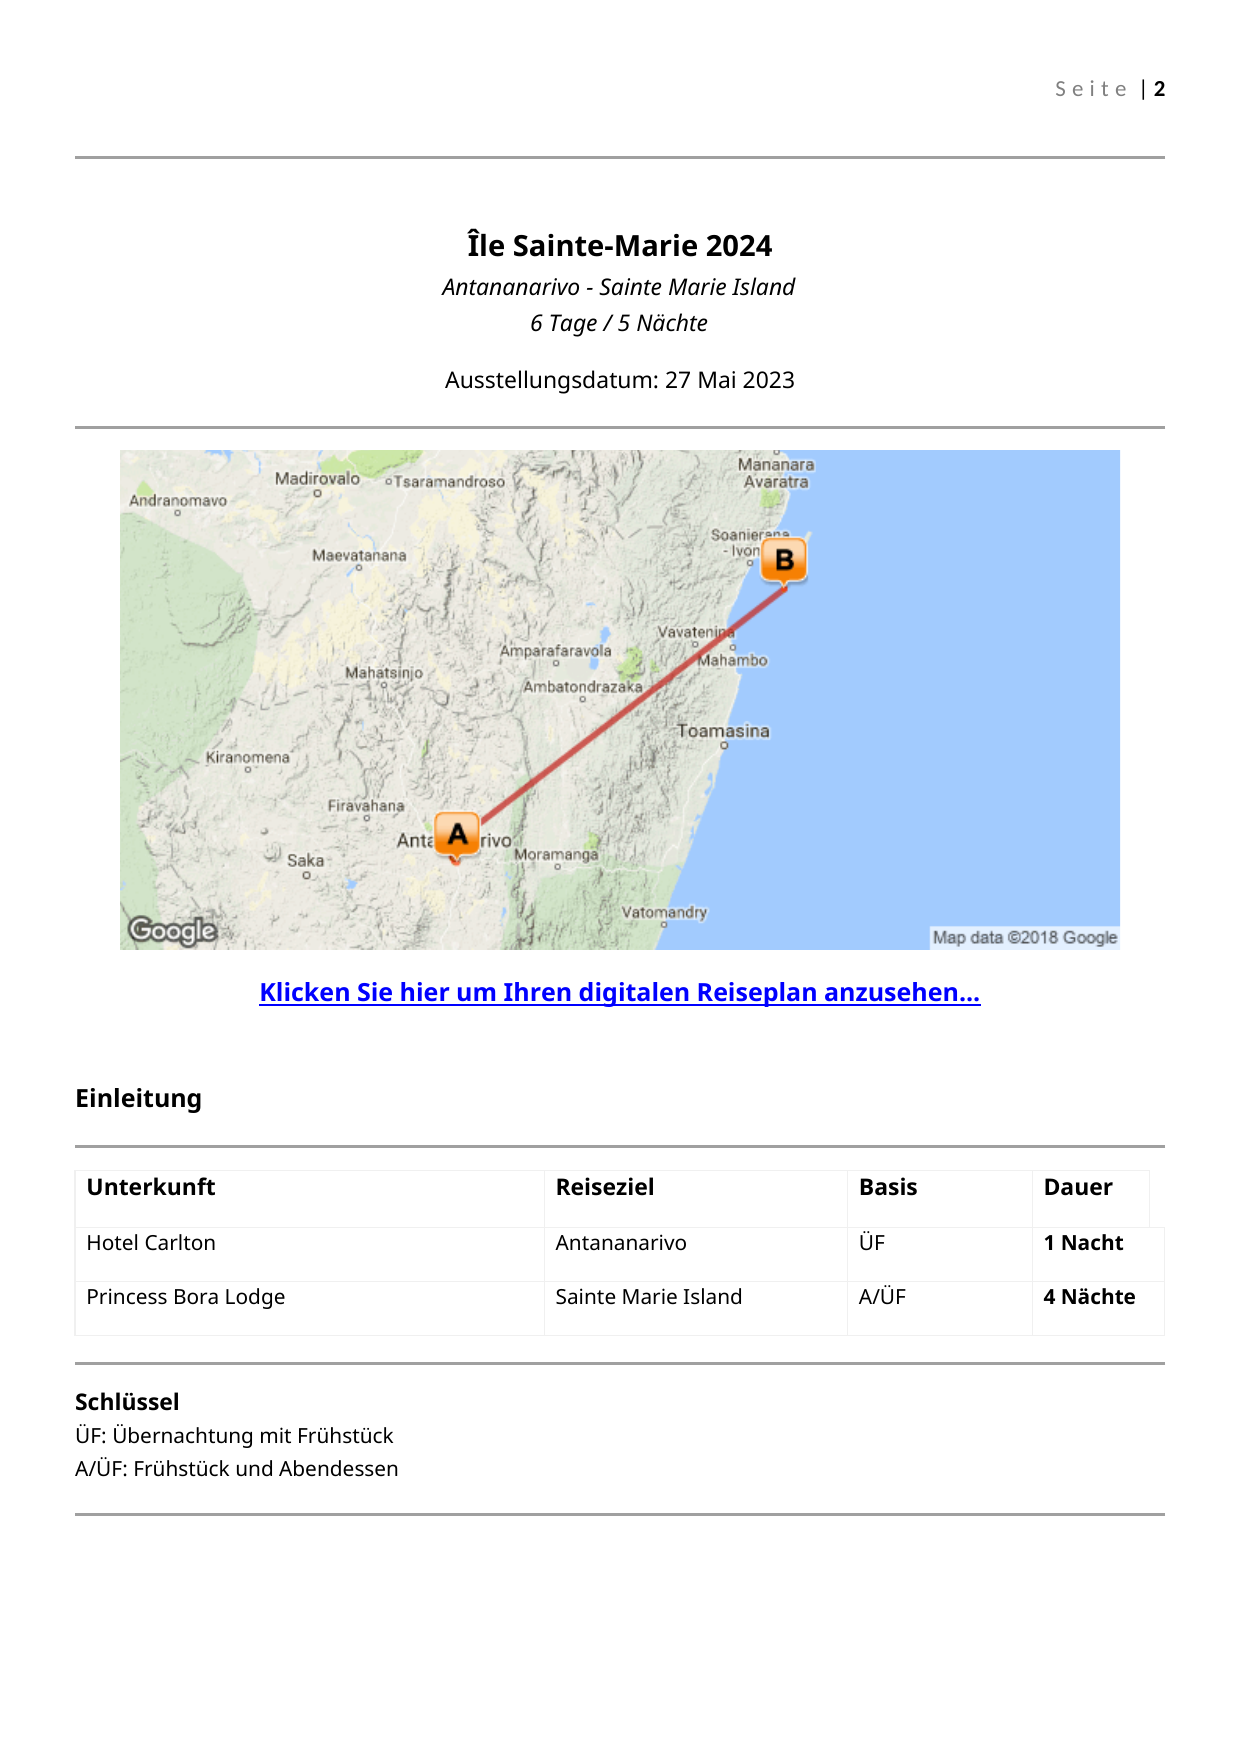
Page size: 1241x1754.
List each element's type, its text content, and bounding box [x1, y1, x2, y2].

text Schlüssel ÜF: Übernachtung mit Frühstück A/ÜF: Frühstück und Abendessen [75, 1386, 1165, 1483]
text Ausstellungsdatum: 27 Mai 2023 [75, 364, 1165, 395]
subtitle Île Sainte-Marie 2024 [75, 226, 1165, 265]
table_header Dauer [1033, 1171, 1149, 1227]
subtitle Klicken Sie hier um Ihren digitalen Reiseplan anzusehen... [75, 975, 1165, 1009]
table_cell Hotel Carlton [76, 1228, 544, 1281]
text Antananarivo - Sainte Marie Island 6 Tage / 5 Nächte [75, 271, 1165, 338]
table_header Basis [848, 1171, 1032, 1227]
table_cell Sainte Marie Island [545, 1282, 847, 1335]
table_header Reiseziel [545, 1171, 847, 1227]
table_cell 4 Nächte [1033, 1282, 1164, 1335]
table_cell Princess Bora Lodge [76, 1282, 544, 1335]
table_cell Antananarivo [545, 1228, 847, 1281]
table_header Unterkunft [76, 1171, 544, 1227]
table_cell A/ÜF [848, 1282, 1032, 1335]
text Einleitung [75, 1081, 1165, 1114]
table_cell 1 Nacht [1033, 1228, 1164, 1281]
table_cell ÜF [848, 1228, 1032, 1281]
